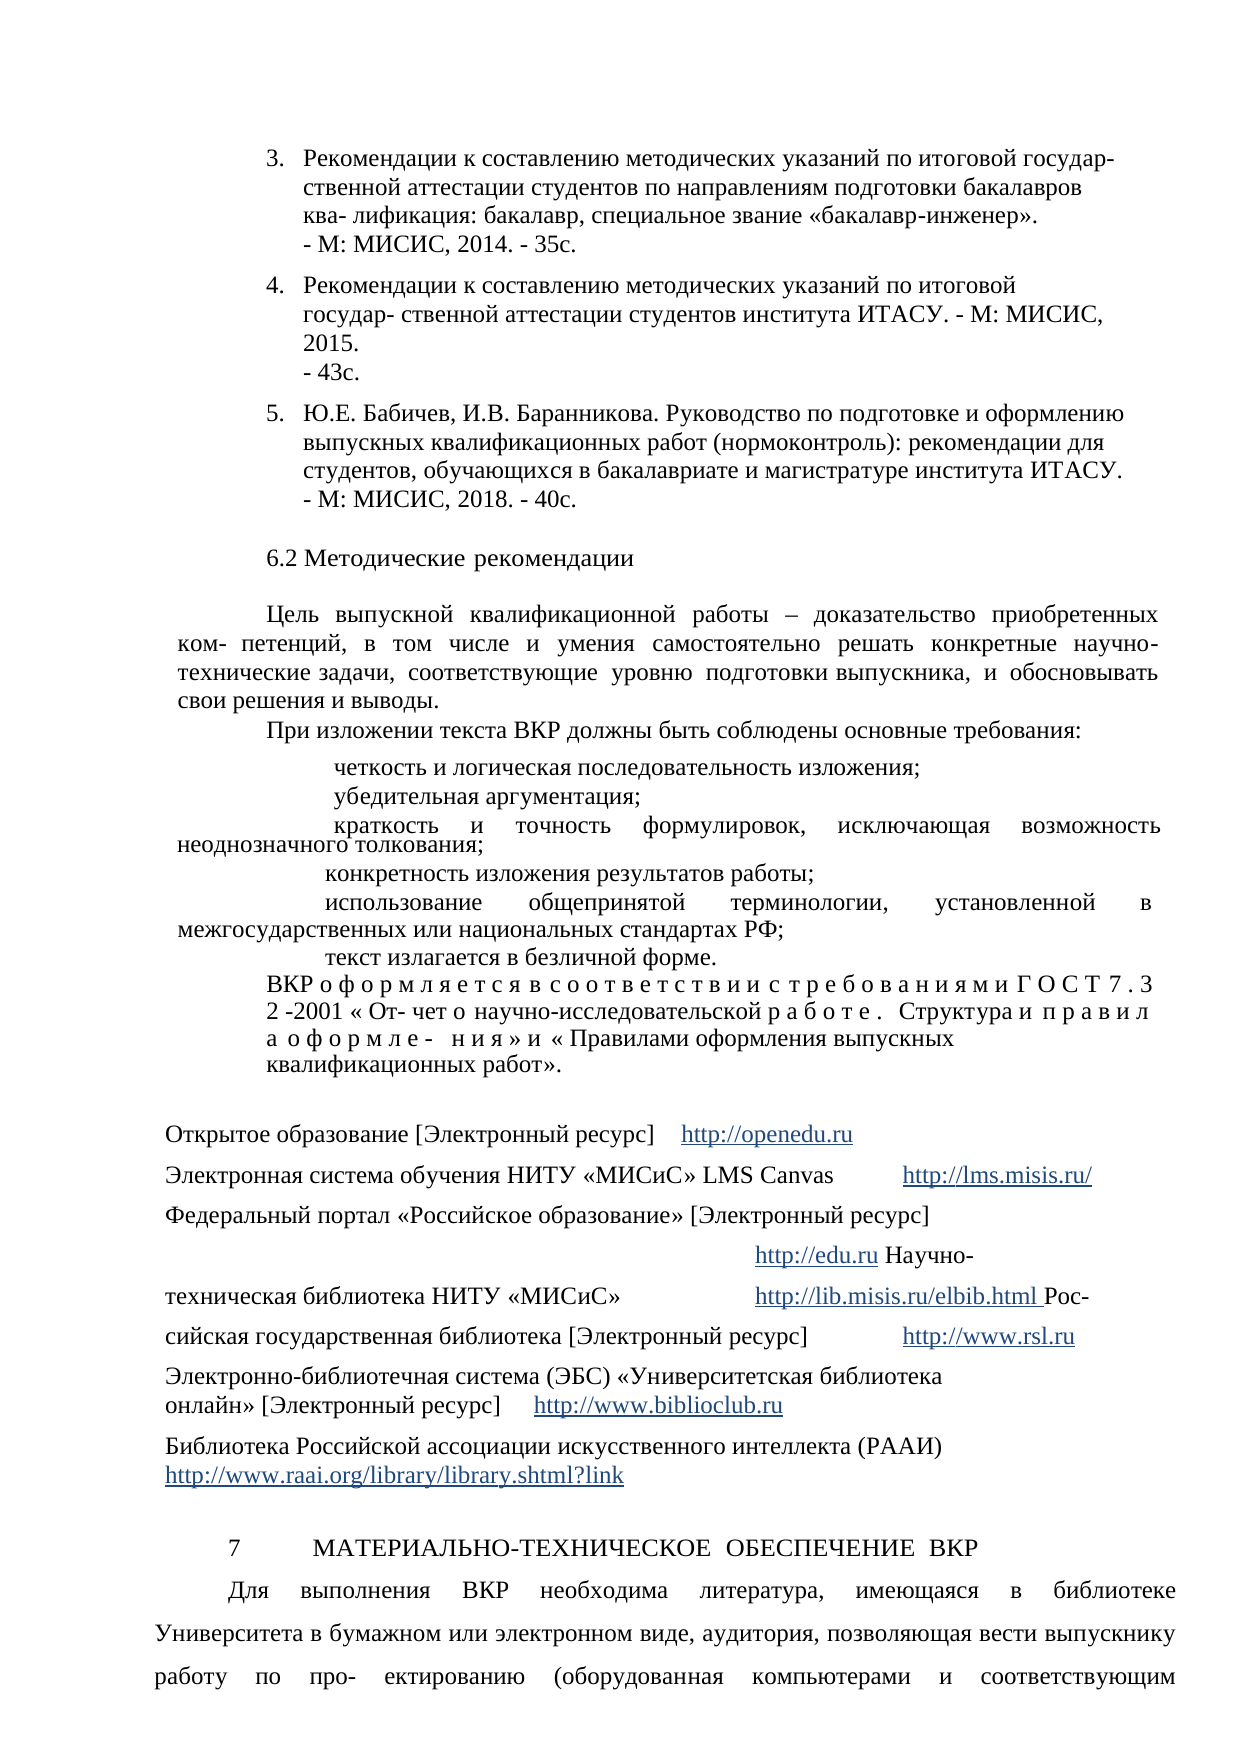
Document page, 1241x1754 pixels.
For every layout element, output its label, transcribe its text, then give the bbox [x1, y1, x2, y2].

text неоднозначного толкования; [144, 829, 517, 858]
text При изложении текста ВКР должны быть соблюдены основные требования: [266, 715, 1188, 743]
text Электронно-библиотечная система (ЭБС) «Университетская библиотека онлайн» [Электронный ресурс] http://www.biblioclub.ru [165, 1361, 1033, 1419]
list Ю.Е. Бабичев, И.В. Баранникова. Руководство по подготовке и оформлению выпускных квалификационных работ (нормоконтроль): рекомендации для студентов, обучающихся в бакалавриате и магистратуре института ИТАСУ. - М: МИСИС, 2018. - 40с. [266, 398, 1130, 513]
text - 43с. [303, 357, 1188, 386]
text ­ текст излагается в безличной форме. [266, 943, 1188, 971]
text межгосударственных или национальных стандартах РФ; [177, 914, 1188, 943]
list Рекомендации к составлению методических указаний по итоговой государ- ственной аттестации студентов по направлениям подготовки бакалавров ква- лификация: бакалавр, специальное звание «бакалавр-инженер». [266, 143, 1127, 229]
list Методические рекомендации [266, 543, 1188, 571]
text ВКР о ф о р м л я е т с я в с о о т в е т с т в и и с т р е б о в а н и я м и Г О С Т 7 . 3 2 -2001 « От- чет о научно-исследовательской р а б о т е . Структура и п р а в и л а о ф о р м л е - н и я » и « Правилами оформления выпускных квалификационных работ». [266, 971, 1154, 1078]
list Рекомендации к составлению методических указаний по итоговой государ- ственной аттестации студентов института ИТАСУ. - М: МИСИС, 2015. [266, 270, 1107, 357]
text - М: МИСИС, 2014. - 35с. [303, 229, 1188, 258]
list МАТЕРИАЛЬНО-ТЕХНИЧЕСКОЕ ОБЕСПЕЧЕНИЕ ВКР [228, 1533, 1188, 1561]
text Открытое образование [Электронный ресурс] http://openedu.ru [165, 1119, 1188, 1147]
text Цель выпускной квалификационной работы – доказательство приобретенных ком- петенций, в том числе и умения самостоятельно решать конкретные научно- технические задачи, соответствующие уровню подготовки выпускника, и обосновывать свои решения и выводы. [177, 599, 1158, 714]
text Библиотека Российской ассоциации искусственного интеллекта (РААИ) [165, 1431, 1188, 1460]
text Электронная система обучения НИТУ «МИСиС» LMS Canvas http://lms.misis.ru/ Федеральный портал «Российское образование» [Электронный ресурс] http://edu.ru Научно-техническая библиотека НИТУ «МИСиС» http://lib.misis.ru/elbib.html Рос- сийская государственная библиотека [Электронный ресурс] http://www.rsl.ru [165, 1160, 1099, 1350]
text http://www.raai.org/library/library.shtml?link [165, 1460, 1188, 1489]
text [154, 1575, 1176, 1690]
